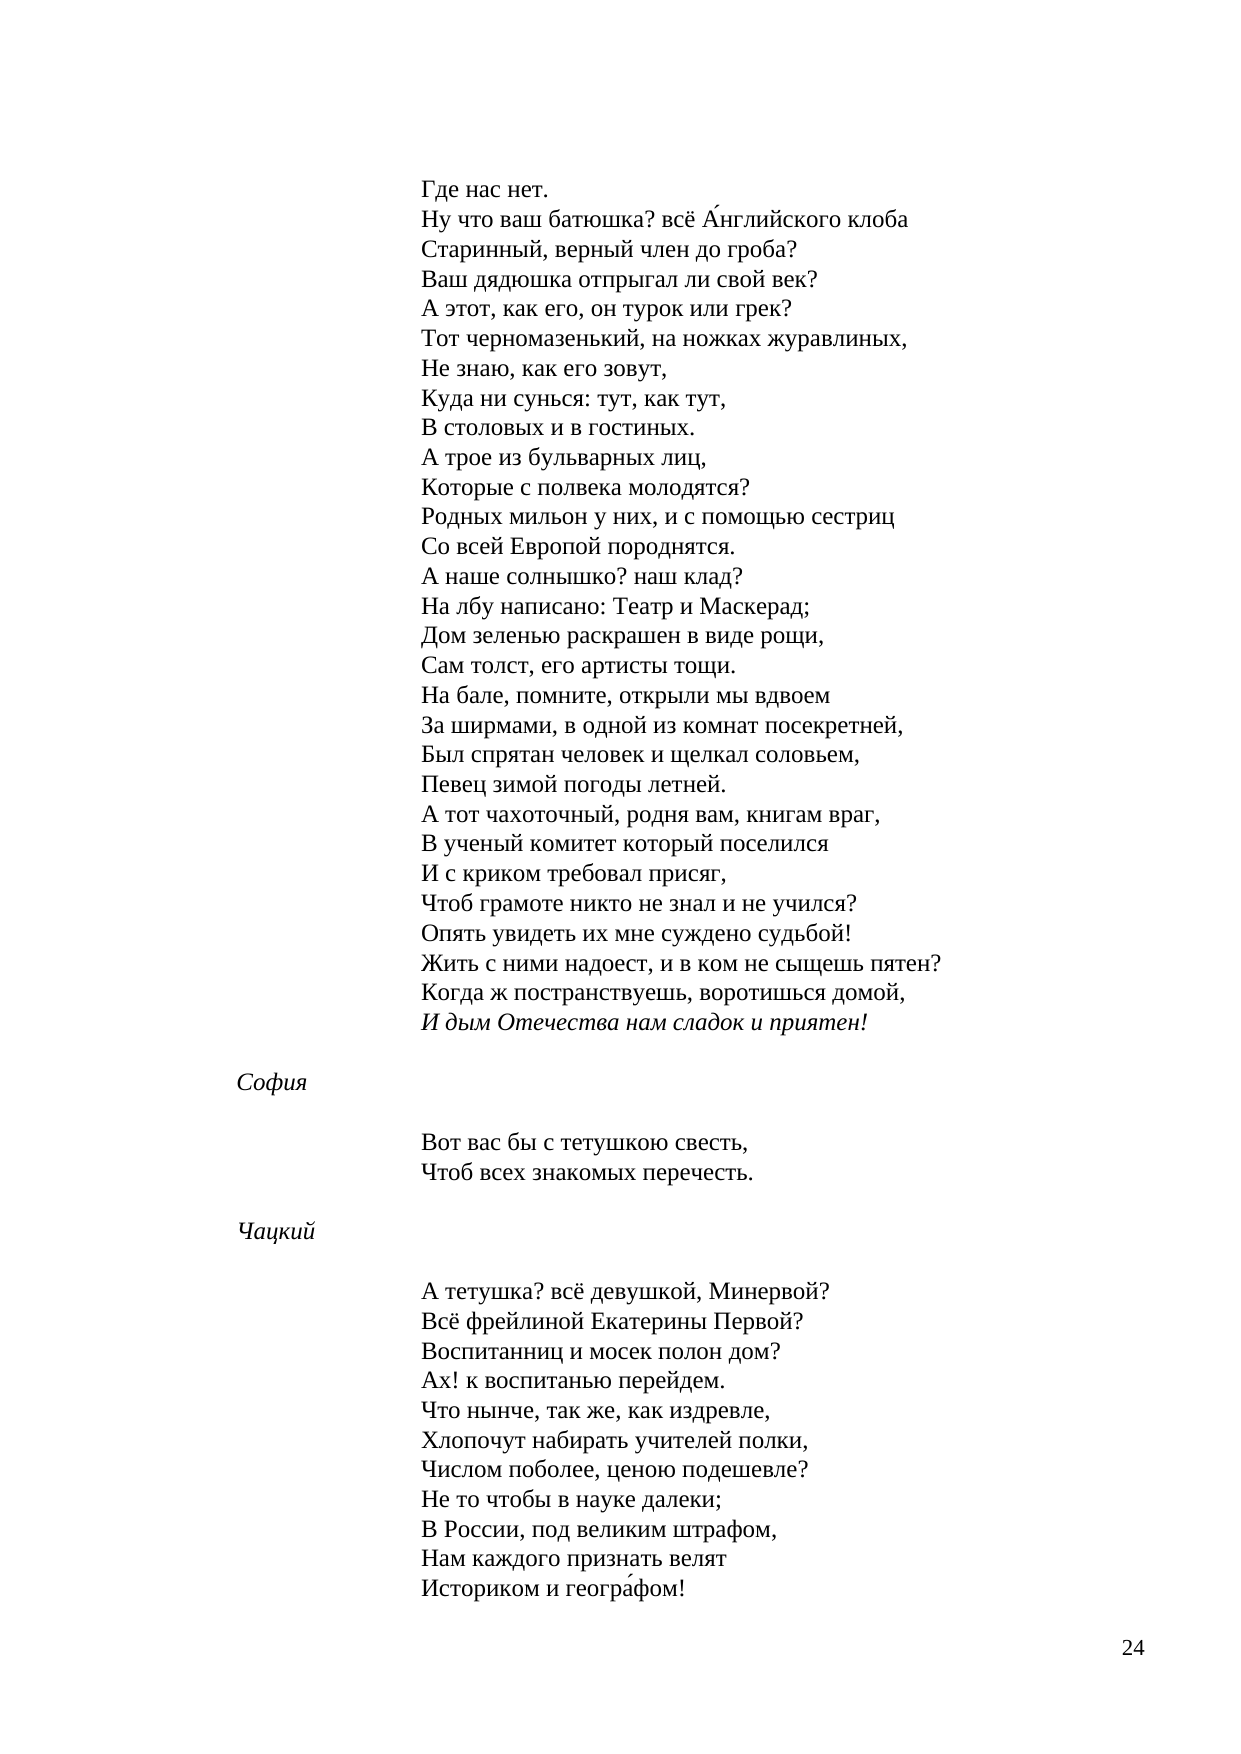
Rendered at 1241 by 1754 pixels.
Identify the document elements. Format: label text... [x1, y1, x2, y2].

text Куда ни сунься: тут, как тут, В столовых и в гостиных. [421, 383, 728, 441]
text Чтоб грамоте никто не знал и не учился? Опять увидеть их мне суждено судьбой! [421, 888, 892, 947]
text Чацкий [236, 1216, 1167, 1245]
text Что нынче, так же, как издревле, Хлопочут набирать учителей полки, Числом поболее, ценою подешевле? Не то чтобы в науке далеки; [421, 1395, 818, 1513]
text Где нас нет. [421, 174, 1167, 203]
text Ваш дядюшка отпрыгал ли свой век? А этот, как его, он турок или грек? [421, 264, 831, 322]
text Ну что ваш батюшка? всё А́нглийского клоба Старинный, верный член до гроба? [421, 204, 910, 263]
text А тот чахоточный, родня вам, книгам враг, В ученый комитет который поселился [421, 799, 882, 857]
text Тот черномазенький, на ножках журавлиных, Не знаю, как его зовут, [421, 323, 918, 382]
text И с криком требовал присяг, [421, 858, 1167, 887]
text А наше солнышко? наш клад? [421, 561, 1167, 589]
text На бале, помните, открыли мы вдвоем [421, 680, 1167, 709]
text За ширмами, в одной из комнат посекретней, Был спрятан человек и щелкал соловьем, Певец зимой погоды летней. [421, 710, 918, 798]
text Жить с ними надоест, и в ком не сыщешь пятен? Когда ж постранствуешь, воротишься домой, [421, 948, 945, 1006]
text На лбу написано: Театр и Маскерад; Дом зеленью раскрашен в виде рощи, Сам толст, его артисты тощи. [421, 591, 826, 679]
text В России, под великим штрафом, Нам каждого признать велят Историком и геогра́фом! [421, 1514, 784, 1602]
text А трое из бульварных лиц, Которые с полвека молодятся? [421, 442, 758, 500]
text Вот вас бы с тетушкою свесть, Чтоб всех знакомых перечесть. [421, 1127, 758, 1185]
text Родных мильон у них, и с помощью сестриц Со всей Европой породнятся. [421, 501, 918, 560]
text Воспитанниц и мосек полон дом? Ах! к воспитанью перейдем. [421, 1336, 782, 1394]
text А тетушка? всё девушкой, Минервой? Всё фрейлиной Екатерины Первой? [421, 1276, 856, 1335]
text И дым Отечества нам сладок и приятен! [421, 1007, 1167, 1036]
text София [236, 1067, 1167, 1096]
